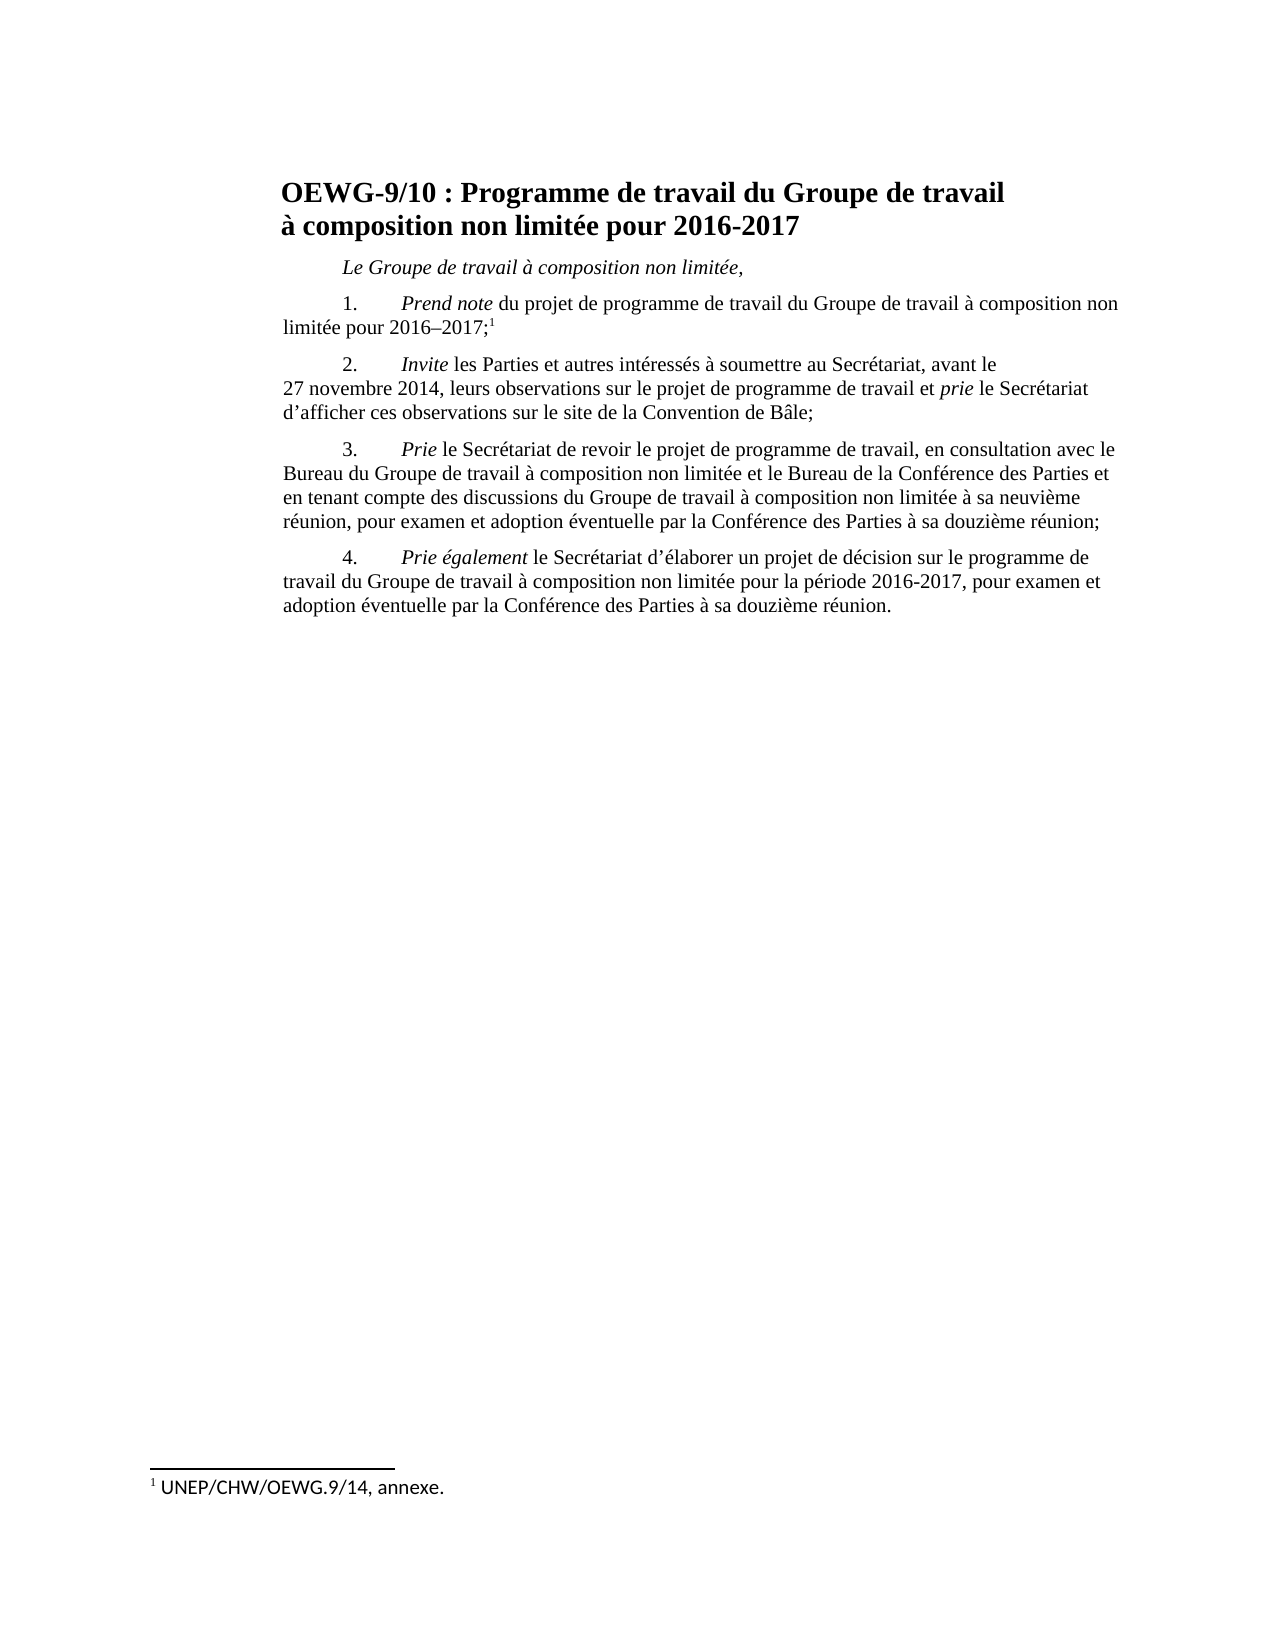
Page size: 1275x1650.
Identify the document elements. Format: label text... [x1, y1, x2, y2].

text Le Groupe de travail à composition non limitée, [283, 254, 1125, 279]
text 4. Prie également le Secrétariat d’élaborer un projet de décision sur le programme de travail du Groupe de travail à composition non limitée pour la période 2016-2017, pour examen et adoption éventuelle par la Conférence des Parties à sa douzième réunion. [283, 545, 1125, 617]
text 3. Prie le Secrétariat de revoir le projet de programme de travail, en consultation avec le Bureau du Groupe de travail à composition non limitée et le Bureau de la Conférence des Parties et en tenant compte des discussions du Groupe de travail à composition non limitée à sa neuvième réunion, pour examen et adoption éventuelle par la Conférence des Parties à sa douzième réunion; [283, 436, 1125, 533]
text 1. Prend note du projet de programme de travail du Groupe de travail à composition non limitée pour 2016–2017; [283, 291, 1125, 339]
text OEWG-9/10 : Programme de travail du Groupe de travail à composition non limitée pour 2016-2017 [281, 175, 1125, 242]
text 2. Invite les Parties et autres intéressés à soumettre au Secrétariat, avant le 27 novembre 2014, leurs observations sur le projet de programme de travail et prie le Secrétariat d’afficher ces observations sur le site de la Convention de Bâle; [283, 352, 1125, 424]
